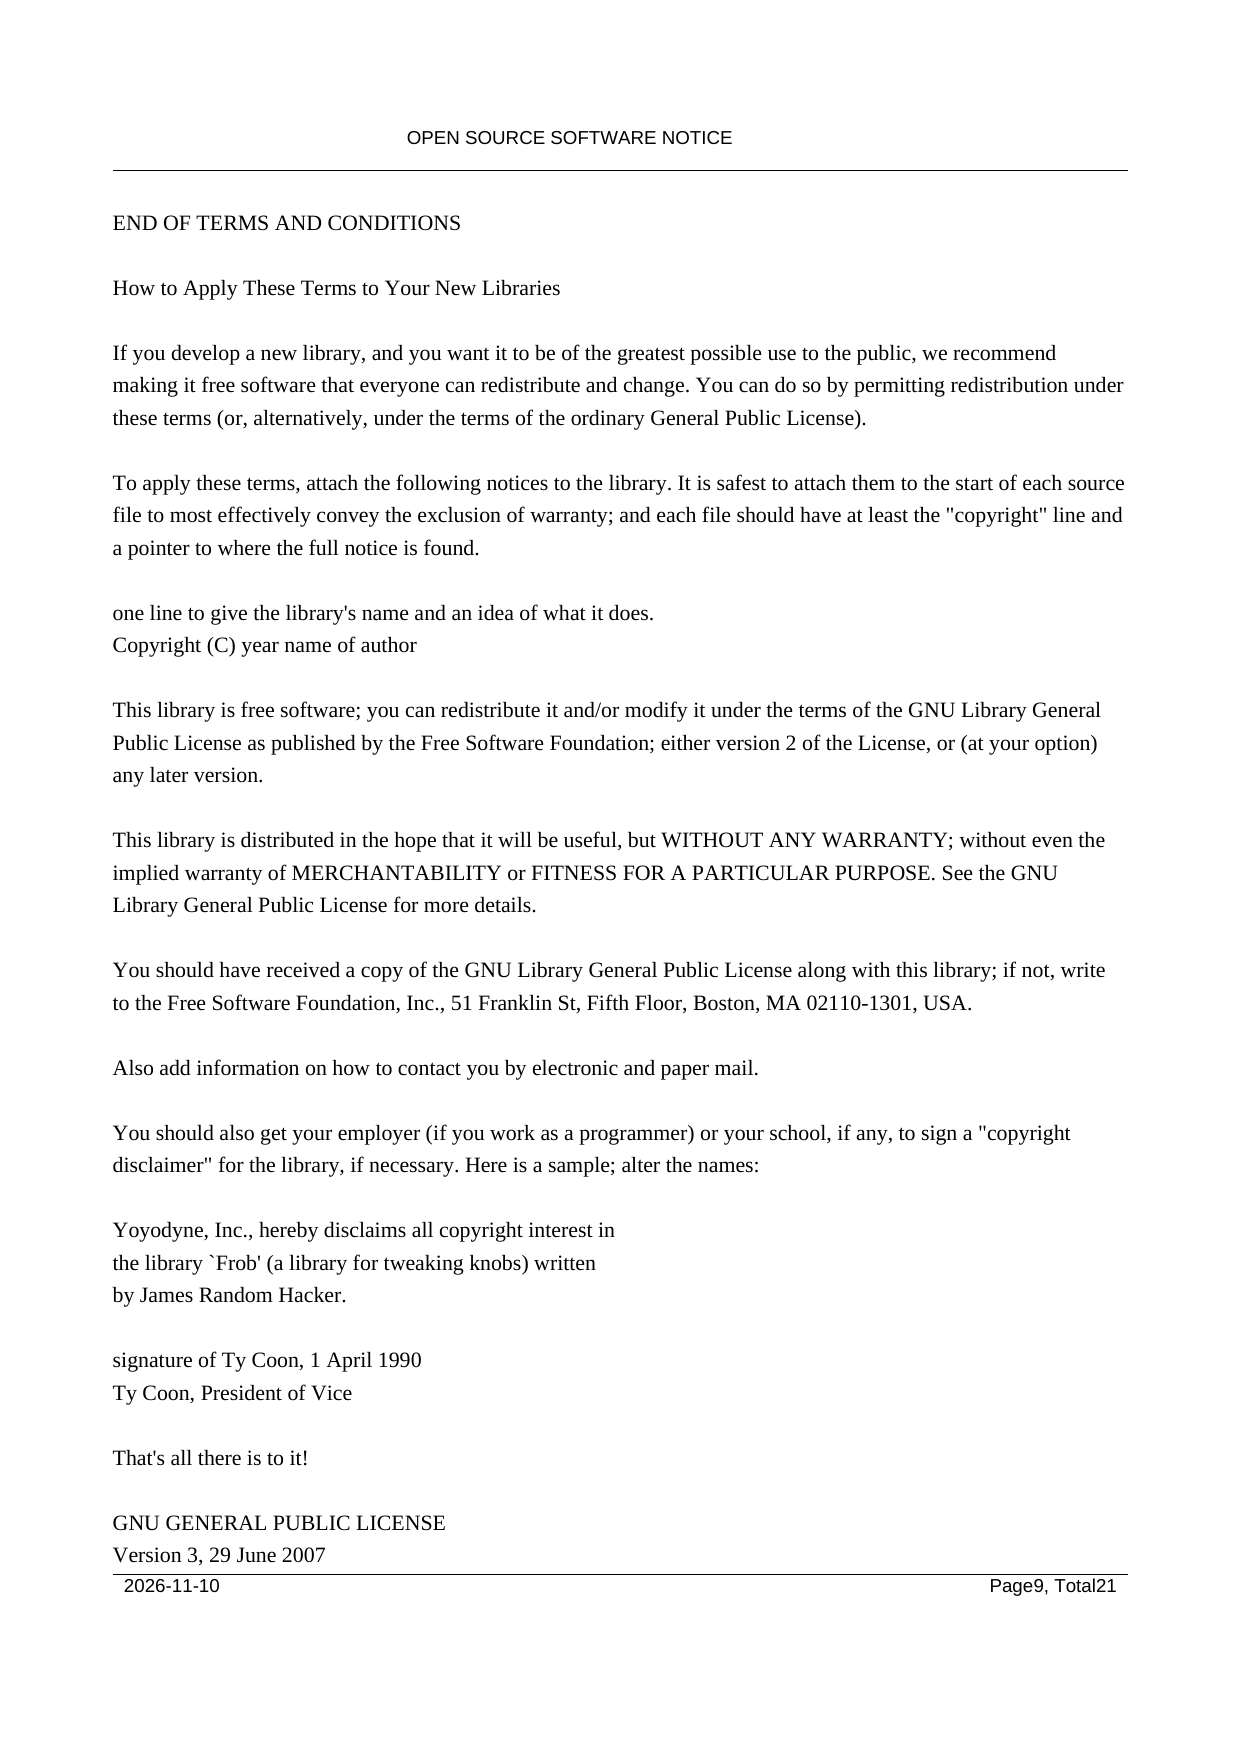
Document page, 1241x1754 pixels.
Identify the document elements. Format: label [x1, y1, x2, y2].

text [112, 206, 1128, 1571]
